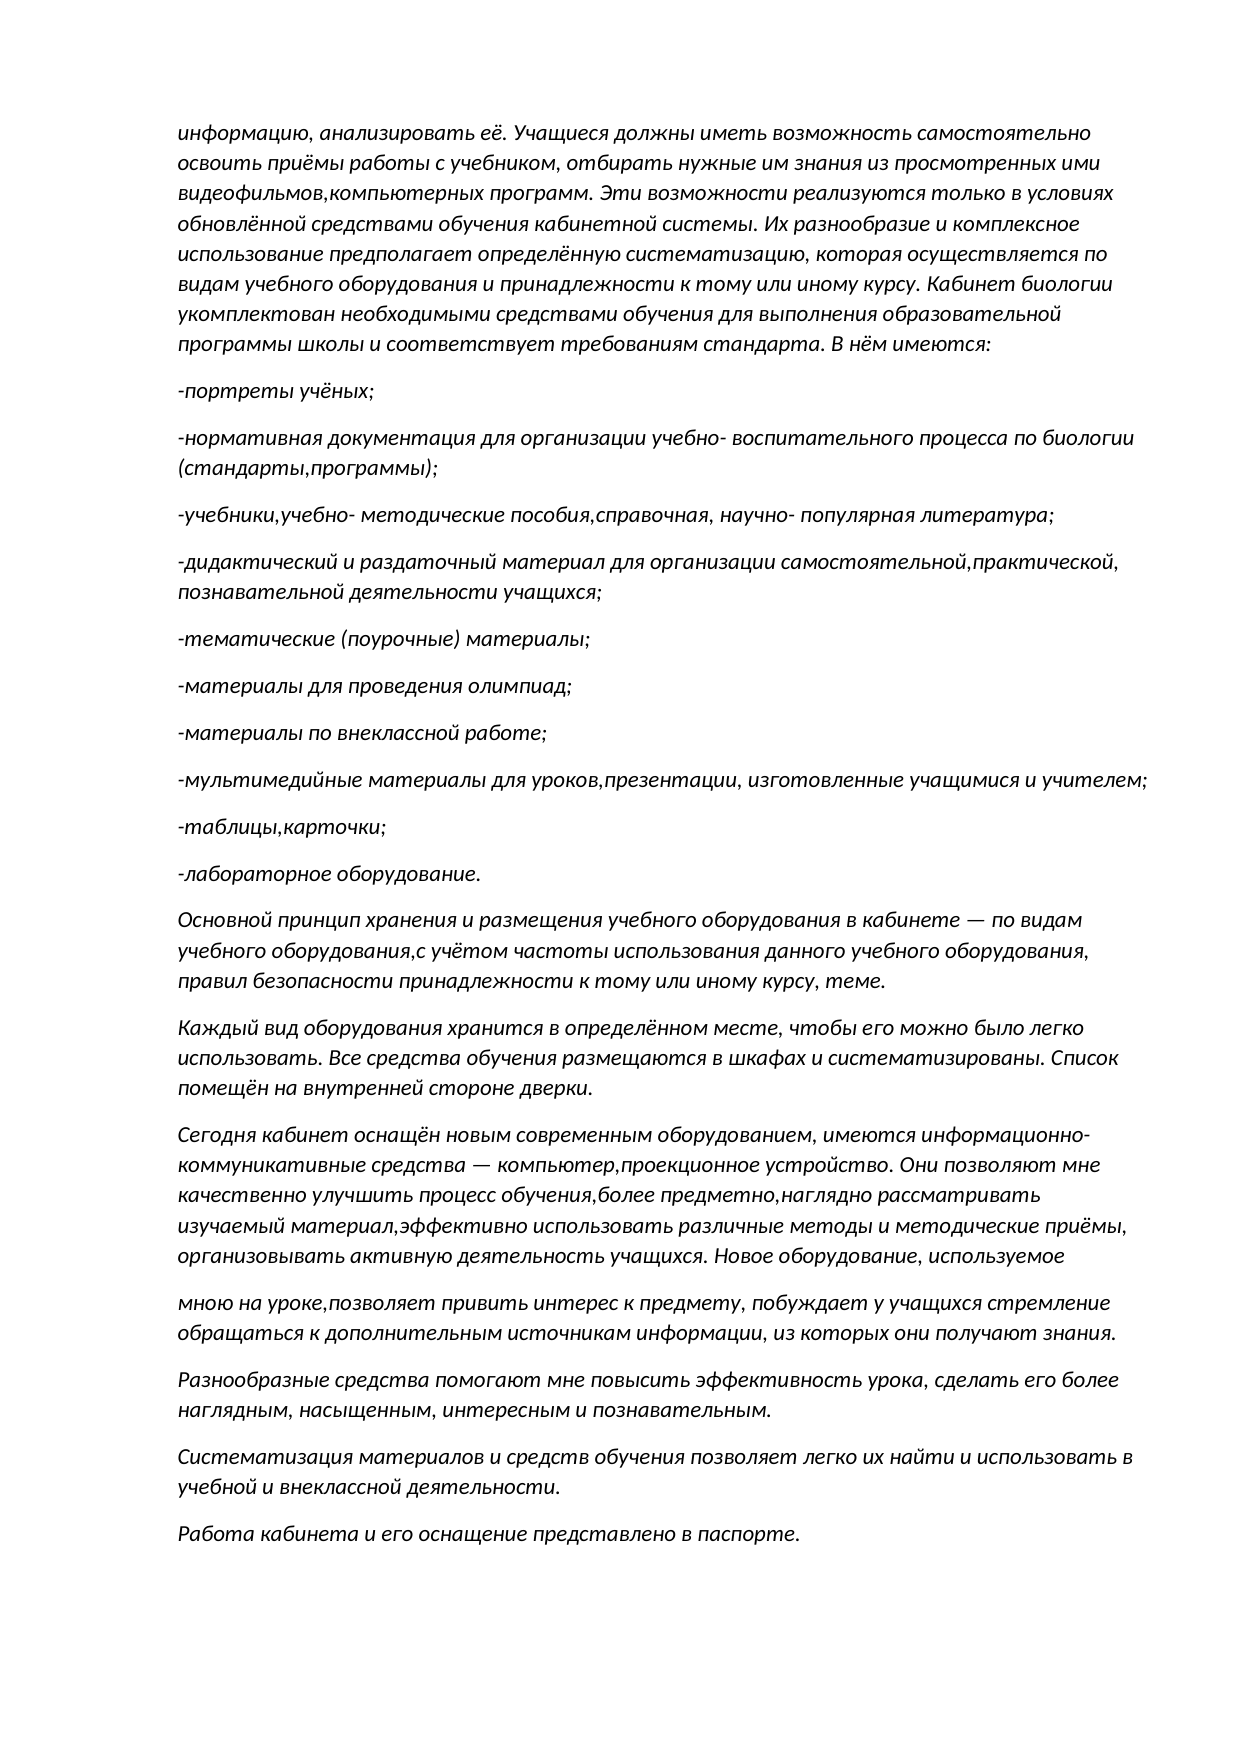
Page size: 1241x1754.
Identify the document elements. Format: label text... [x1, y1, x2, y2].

text -нормативная документация для организации учебно- воспитательного процесса по биологии (стандарты,программы); [177, 423, 1152, 482]
text Разнообразные средства помогают мне повысить эффективность урока, сделать его более наглядным, насыщенным, интересным и познавательным. [177, 1365, 1152, 1423]
text -портреты учёных; [177, 376, 1152, 404]
text -мультимедийные материалы для уроков,презентации, изготовленные учащимися и учителем; [177, 765, 1152, 793]
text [177, 118, 1152, 358]
text -тематические (поурочные) материалы; [177, 624, 1152, 652]
text -дидактический и раздаточный материал для организации самостоятельной,практической, познавательной деятельности учащихся; [177, 547, 1152, 606]
text Работа кабинета и его оснащение представлено в паспорте. [177, 1519, 1152, 1547]
text -таблицы,карточки; [177, 812, 1152, 840]
text -учебники,учебно- методические пособия,справочная, научно- популярная литература; [177, 500, 1152, 528]
text Каждый вид оборудования хранится в определённом месте, чтобы его можно было легко использовать. Все средства обучения размещаются в шкафах и систематизированы. Список помещён на внутренней стороне дверки. [177, 1013, 1152, 1101]
text -лабораторное оборудование. [177, 859, 1152, 887]
text Систематизация материалов и средств обучения позволяет легко их найти и использовать в учебной и внеклассной деятельности. [177, 1442, 1152, 1500]
text -материалы по внеклассной работе; [177, 718, 1152, 746]
text Сегодня кабинет оснащён новым современным оборудованием, имеются информационно- коммуникативные средства — компьютер,проекционное устройство. Они позволяют мне качественно улучшить процесс обучения,более предметно,наглядно рассматривать изучаемый материал,эффективно использовать различные методы и методические приёмы, организовывать активную деятельность учащихся. Новое оборудование, используемое [177, 1120, 1152, 1269]
text мною на уроке,позволяет привить интерес к предмету, побуждает у учащихся стремление обращаться к дополнительным источникам информации, из которых они получают знания. [177, 1288, 1152, 1346]
text Основной принцип хранения и размещения учебного оборудования в кабинете — по видам учебного оборудования,с учётом частоты использования данного учебного оборудования, правил безопасности принадлежности к тому или иному курсу, теме. [177, 906, 1152, 994]
text -материалы для проведения олимпиад; [177, 671, 1152, 699]
